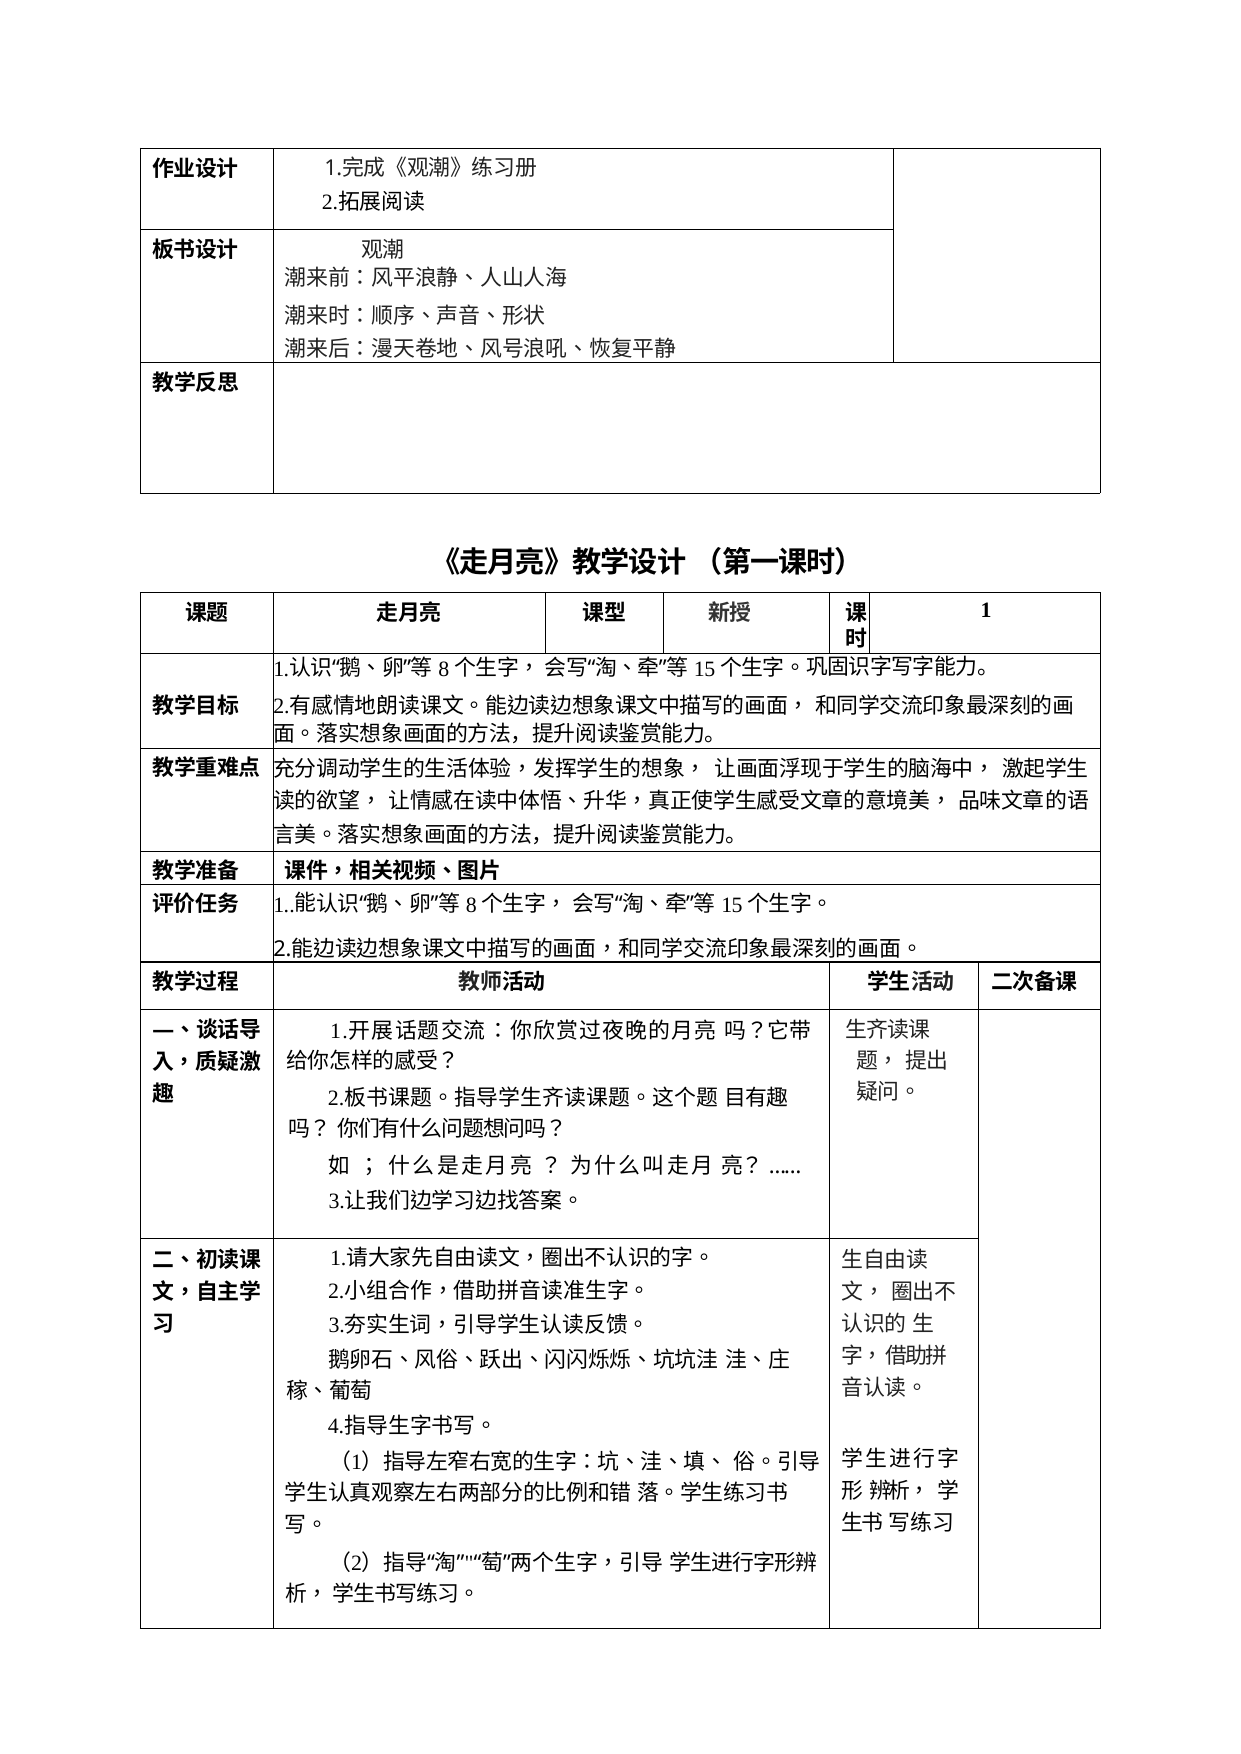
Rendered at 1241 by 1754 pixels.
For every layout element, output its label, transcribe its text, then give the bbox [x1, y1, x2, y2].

table_cell 充分调动学生的生活体验，发挥学生的想象， 让画面浮现于学生的脑海中， 激起学生读的欲望， 让情感在读中体悟、升华，真正使学生感受文章的意境美， 品味文章的语言美。落实想象画面的方法，提升阅读鉴赏能力。 [274, 749, 1100, 851]
table_header 新授 [664, 593, 829, 653]
table_cell 教学反思 [141, 363, 273, 493]
table_cell 教师活动 [274, 963, 829, 1008]
table_cell 评价任务 [141, 885, 273, 961]
table_cell 观潮 潮来前：风平浪静、人山人海 潮来时：顺序、声音、形状 潮来后：漫天卷地、风号浪吼、恢复平静 [274, 230, 893, 362]
table_cell 教学重难点 [141, 749, 273, 851]
table_cell [979, 1010, 1100, 1628]
table_header 课时 [830, 593, 869, 653]
table_header 课型 [546, 593, 663, 653]
table_header 1 [870, 593, 1100, 653]
table_cell 生齐读课题， 提出疑问。 [830, 1010, 978, 1237]
table_cell —、谈话导 入，质疑激 趣 [141, 1010, 273, 1237]
table_header [894, 149, 1100, 362]
table_cell 二次备课 [979, 963, 1100, 1008]
table_cell 1.请大家先自由读文，圈出不认识的字。 2.小组合作，借助拼音读准生字。 3.夯实生词，引导学生认读反馈。 鹅卵石、风俗、跃出、闪闪烁烁、坑坑洼 洼、庄稼、葡萄 4.指导生字书写。 （1）指导左窄右宽的生字：坑、洼、填、 俗。引导学生认真观察左右两部分的比例和错 落。学生练习书写。 （2）指导“淘”"“萄”两个生字，引导 学生进行字形辨析， 学生书写练习。 [274, 1239, 829, 1628]
table_cell 1.开展话题交流：你欣赏过夜晚的月亮 吗？它带给你怎样的感受？ 2.板书课题。指导学生齐读课题。这个题 目有趣吗？ 你们有什么问题想问吗？ 如 ； 什么是走月亮 ？ 为什么叫走月 亮？ …… 3.让我们边学习边找答案。 [274, 1010, 829, 1237]
table_cell 1..能认识“鹅、卵”等 8 个生字， 会写“淘、牵”等 15 个生字。 2.能边读边想象课文中描写的画面，和同学交流印象最深刻的画面。 [274, 885, 1100, 961]
table_header 课题 [141, 593, 273, 653]
table_header 1.完成《观潮》练习册 2.拓展阅读 [274, 149, 893, 229]
table_cell [274, 363, 1100, 493]
table_cell 二、初读课 文，自主学 习 [141, 1239, 273, 1628]
table_cell 1.认识“鹅、卵”等 8 个生字， 会写“淘、牵”等 15 个生字。巩固识字写字能力。 2.有感情地朗读课文。能边读边想象课文中描写的画面， 和同学交流印象最深刻的画面。落实想象画面的方法，提升阅读鉴赏能力。 [274, 654, 1100, 748]
table_cell 板书设计 [141, 230, 273, 362]
table_cell 学生活动 [830, 963, 978, 1008]
table_header 作业设计 [141, 149, 273, 229]
table_header 走月亮 [274, 593, 545, 653]
table_cell 生自由读文， 圈出不认识的 生字， 借助拼 音认读。 学生进行字形 辨析， 学生书 写练习 [830, 1239, 978, 1628]
table_cell 教学目标 [141, 654, 273, 748]
table_cell 教学过程 [141, 963, 273, 1008]
table_cell 教学准备 [141, 852, 273, 884]
text 《走月亮》教学设计 （第一课时） [431, 544, 1100, 580]
table_cell 课件，相关视频、图片 [274, 852, 1100, 884]
